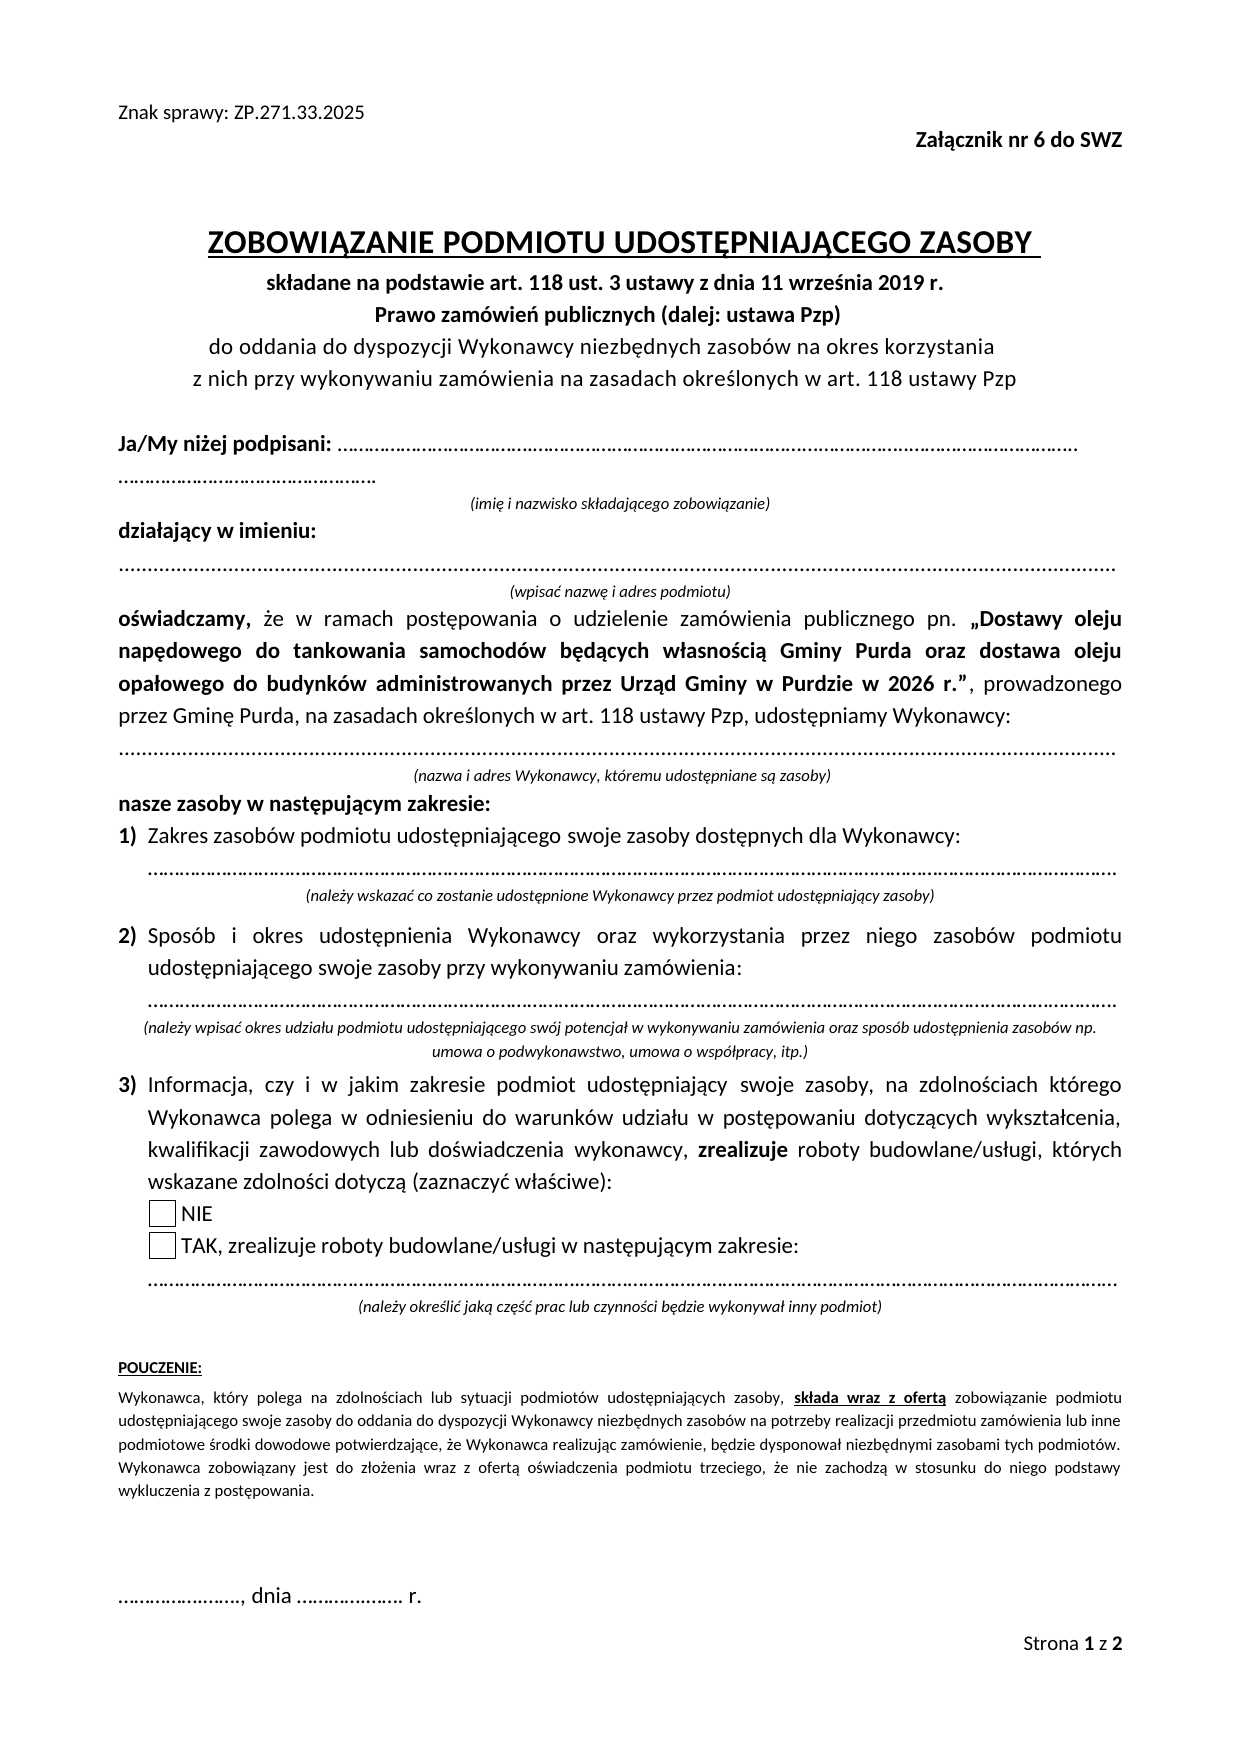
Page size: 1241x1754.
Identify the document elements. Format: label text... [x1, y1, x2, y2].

text Ja/My niżej podpisani: ……………………………….……………………………………………...……………..…………………………..…………………………………………. [118, 429, 1122, 489]
text …………………………………………………………………………………………………………………………………………………………………. [148, 985, 1122, 1013]
text ZOBOWIĄZANIE PODMIOTU UDOSTĘPNIAJĄCEGO ZASOBY [118, 221, 1122, 262]
text składane na podstawie art. 118 ust. 3 ustawy z dnia 11 września 2019 r. [88, 268, 1122, 296]
text (należy określić jaką część prac lub czynności będzie wykonywał inny podmiot) [118, 1296, 1122, 1316]
list Sposób i okres udostępnienia Wykonawcy oraz wykorzystania przez niego zasobów podmiotu udostępniającego swoje zasoby przy wykonywaniu zamówienia: [118, 921, 1122, 981]
text oświadczamy, że w ramach postępowania o udzielenie zamówienia publicznego pn. „Dostawy oleju napędowego do tankowania samochodów będących własnością Gminy Purda oraz dostawa oleju opałowego do budynków administrowanych przez Urząd Gminy w Purdzie w 2026 r.”, prowadzonego przez Gminę Purda, na zasadach określonych w art. 118 ustawy Pzp, udostępniamy Wykonawcy: [118, 604, 1122, 729]
text Wykonawca, który polega na zdolnościach lub sytuacji podmiotów udostępniających zasoby, składa wraz z ofertą zobowiązanie podmiotu udostępniającego swoje zasoby do oddania do dyspozycji Wykonawcy niezbędnych zasobów na potrzeby realizacji przedmiotu zamówienia lub inne podmiotowe środki dowodowe potwierdzające, że Wykonawca realizując zamówienie, będzie dysponował niezbędnymi zasobami tych podmiotów. Wykonawca zobowiązany jest do złożenia wraz z ofertą oświadczenia podmiotu trzeciego, że nie zachodzą w stosunku do niego podstawy wykluczenia z postępowania. [118, 1387, 1122, 1501]
text (imię i nazwisko składającego zobowiązanie) [118, 493, 1122, 514]
list Zakres zasobów podmiotu udostępniającego swoje zasoby dostępnych dla Wykonawcy: [118, 821, 1122, 849]
text (należy wpisać okres udziału podmiotu udostępniającego swój potencjał w wykonywaniu zamówienia oraz sposób udostępnienia zasobów np. umowa o podwykonawstwo, umowa o współpracy, itp.) [118, 1018, 1122, 1061]
text (nazwa i adres Wykonawcy, któremu udostępniane są zasoby) [118, 765, 1122, 786]
text działający w imieniu: ............................................................................................................................................................................. [118, 517, 1122, 577]
text POUCZENIE: [118, 1358, 1122, 1378]
text Załącznik nr 6 do SWZ [88, 125, 1122, 153]
text Prawo zamówień publicznych (dalej: ustawa Pzp) [88, 300, 1122, 328]
text (wpisać nazwę i adres podmiotu) [118, 581, 1122, 601]
text ............................................................................................................................................................................. [118, 733, 1122, 761]
text …………….……., dnia ………….……. r. [118, 1581, 1122, 1609]
text (należy wskazać co zostanie udostępnione Wykonawcy przez podmiot udostępniający zasoby) [118, 885, 1122, 906]
text TAK, zrealizuje roboty budowlane/usługi w następującym zakresie: ……………………………………………………………………….………………………………………………………………………………………… [148, 1231, 1122, 1292]
text …………………………………………………………………………………………………………………………………………………………………. [148, 853, 1122, 881]
text nasze zasoby w następującym zakresie: [118, 789, 1122, 817]
list Informacja, czy i w jakim zakresie podmiot udostępniający swoje zasoby, na zdolnościach którego Wykonawca polega w odniesieniu do warunków udziału w postępowaniu dotyczących wykształcenia, kwalifikacji zawodowych lub doświadczenia wykonawcy, zrealizuje roboty budowlane/usługi, których wskazane zdolności dotyczą (zaznaczyć właściwe): [118, 1071, 1122, 1195]
text NIE [148, 1199, 1122, 1227]
text do oddania do dyspozycji Wykonawcy niezbędnych zasobów na okres korzystania z nich przy wykonywaniu zamówienia na zasadach określonych w art. 118 ustawy Pzp [88, 332, 1122, 393]
